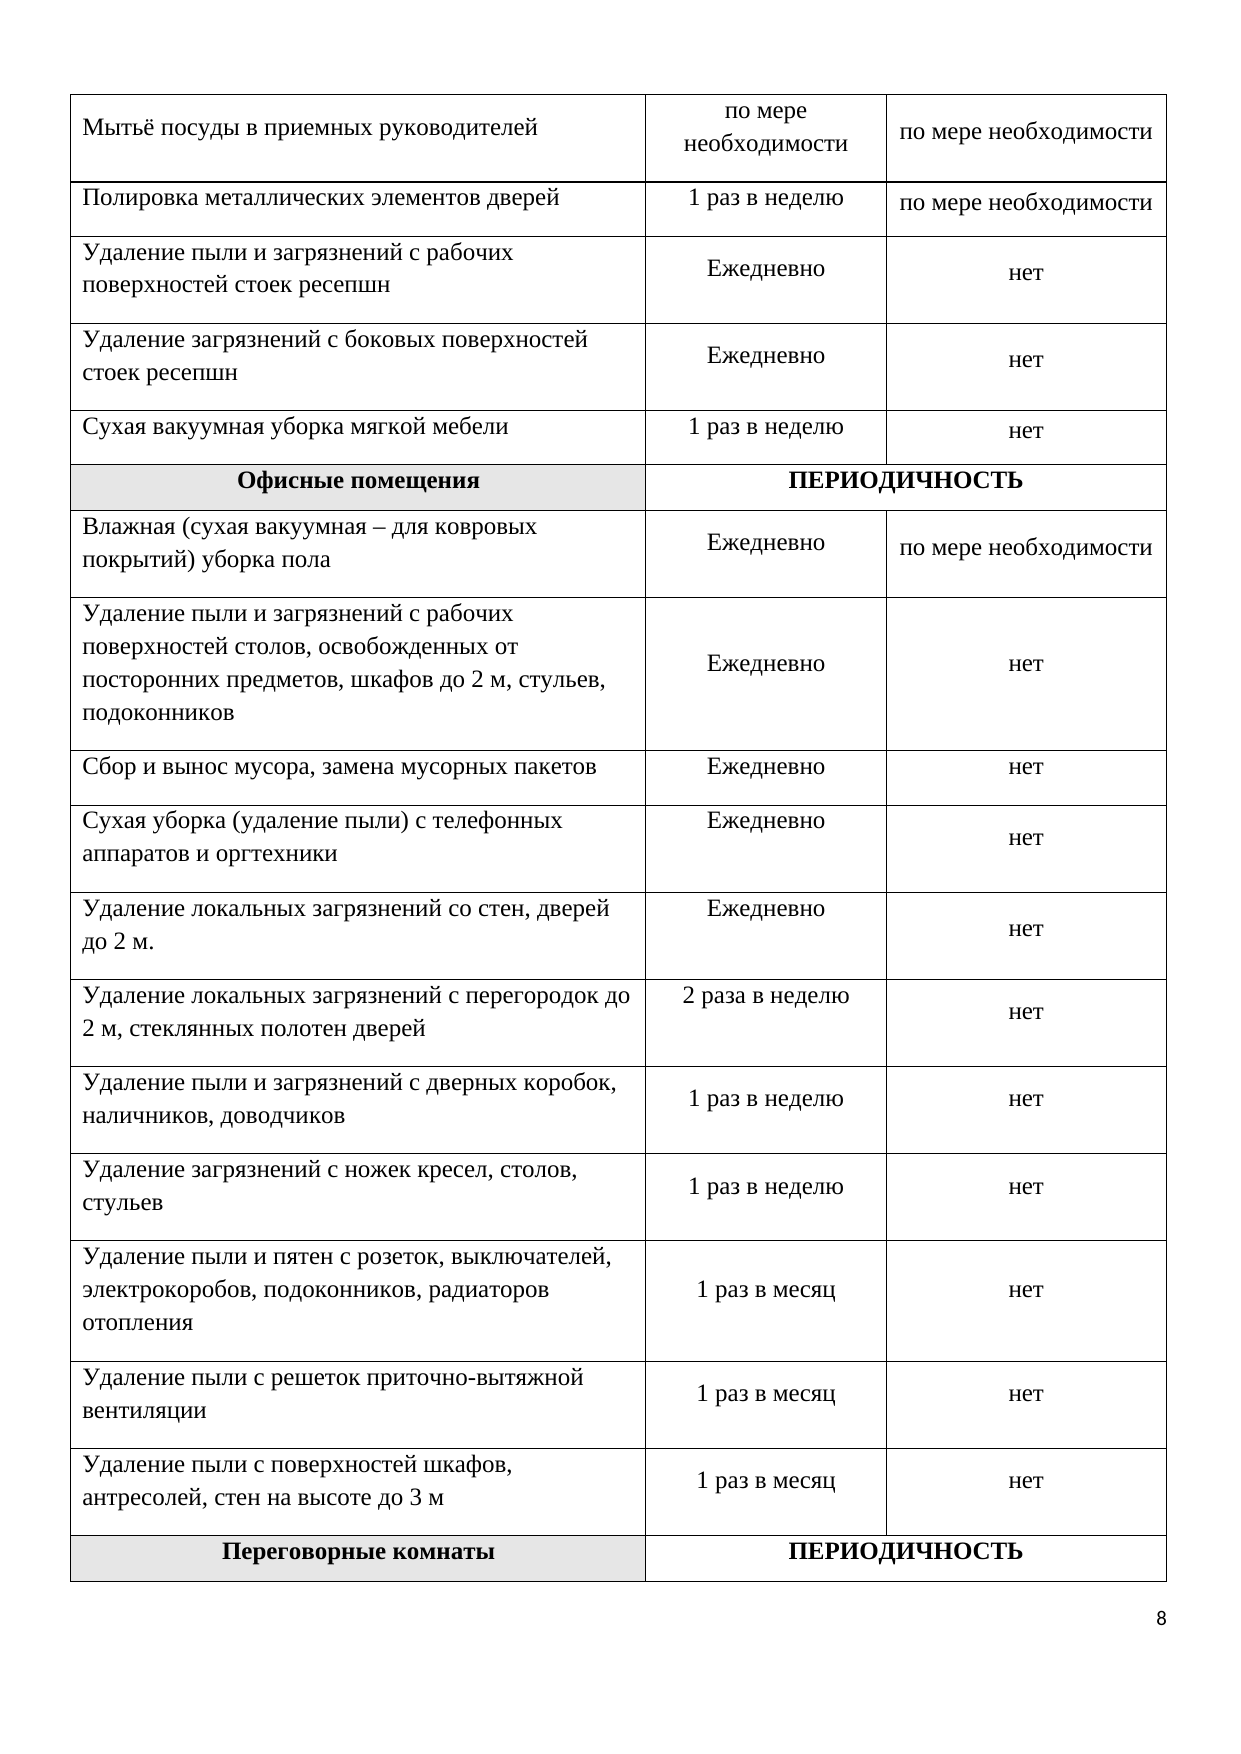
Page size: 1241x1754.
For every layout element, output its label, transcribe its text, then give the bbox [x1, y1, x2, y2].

table_cell Удаление локальных загрязнений с перегородок до 2 м, стеклянных полотен дверей [71, 980, 645, 1066]
table_cell нет [887, 1241, 1166, 1361]
table_cell нет [887, 1362, 1166, 1448]
table_cell 1 раз в месяц [646, 1241, 886, 1361]
table_cell Сбор и вынос мусора, замена мусорных пакетов [71, 751, 645, 804]
table_cell 2 раза в неделю [646, 980, 886, 1066]
table_cell Удаление пыли и пятен с розеток, выключателей, электрокоробов, подоконников, радиаторов отопления [71, 1241, 645, 1361]
table_cell 1 раз в неделю [646, 1154, 886, 1240]
table_cell Удаление пыли с решеток приточно-вытяжной вентиляции [71, 1362, 645, 1448]
table_cell Офисные помещения [71, 465, 645, 510]
table_cell Удаление пыли и загрязнений с рабочих поверхностей стоек ресепшн [71, 237, 645, 323]
table_cell нет [887, 237, 1166, 323]
table_cell нет [887, 1154, 1166, 1240]
table_cell Сухая вакуумная уборка мягкой мебели [71, 411, 645, 464]
table_cell Полировка металлических элементов дверей [71, 183, 645, 236]
table_cell Переговорные комнаты [71, 1536, 645, 1581]
table_cell нет [887, 324, 1166, 410]
table_cell ПЕРИОДИЧНОСТЬ [646, 1536, 1166, 1581]
table_cell Ежедневно [646, 324, 886, 410]
table_cell по мере необходимости [887, 511, 1166, 597]
table_cell нет [887, 751, 1166, 804]
table_cell Удаление локальных загрязнений со стен, дверей до 2 м. [71, 893, 645, 979]
table_cell Ежедневно [646, 237, 886, 323]
table_cell 1 раз в неделю [646, 411, 886, 464]
table_cell Влажная (сухая вакуумная – для ковровых покрытий) уборка пола [71, 511, 645, 597]
table_cell Удаление пыли и загрязнений с рабочих поверхностей столов, освобожденных от посторонних предметов, шкафов до 2 м, стульев, подоконников [71, 598, 645, 750]
table_cell Мытьё посуды в приемных руководителей [71, 95, 645, 181]
table_cell Удаление пыли и загрязнений с дверных коробок, наличников, доводчиков [71, 1067, 645, 1153]
table_cell по мере необходимости [887, 183, 1166, 236]
table_cell Ежедневно [646, 751, 886, 804]
table_cell нет [887, 980, 1166, 1066]
table_cell нет [887, 411, 1166, 464]
table_cell 1 раз в неделю [646, 1067, 886, 1153]
table_cell нет [887, 598, 1166, 750]
table_cell нет [887, 1067, 1166, 1153]
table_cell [887, 95, 1166, 181]
table_cell Ежедневно [646, 511, 886, 597]
table_cell Удаление загрязнений с ножек кресел, столов, стульев [71, 1154, 645, 1240]
table_cell Удаление пыли с поверхностей шкафов, антресолей, стен на высоте до 3 м [71, 1449, 645, 1535]
table_cell нет [887, 806, 1166, 892]
table_cell Удаление загрязнений с боковых поверхностей стоек ресепшн [71, 324, 645, 410]
table_cell 1 раз в неделю [646, 183, 886, 236]
table_cell по мере необходимости [646, 95, 886, 181]
table_cell Сухая уборка (удаление пыли) с телефонных аппаратов и оргтехники [71, 806, 645, 892]
table_cell нет [887, 893, 1166, 979]
table_cell Ежедневно [646, 893, 886, 979]
table_cell 1 раз в месяц [646, 1449, 886, 1535]
table_cell Ежедневно [646, 598, 886, 750]
table_cell нет [887, 1449, 1166, 1535]
table_cell ПЕРИОДИЧНОСТЬ [646, 465, 1166, 510]
table_cell 1 раз в месяц [646, 1362, 886, 1448]
table_cell Ежедневно [646, 806, 886, 892]
